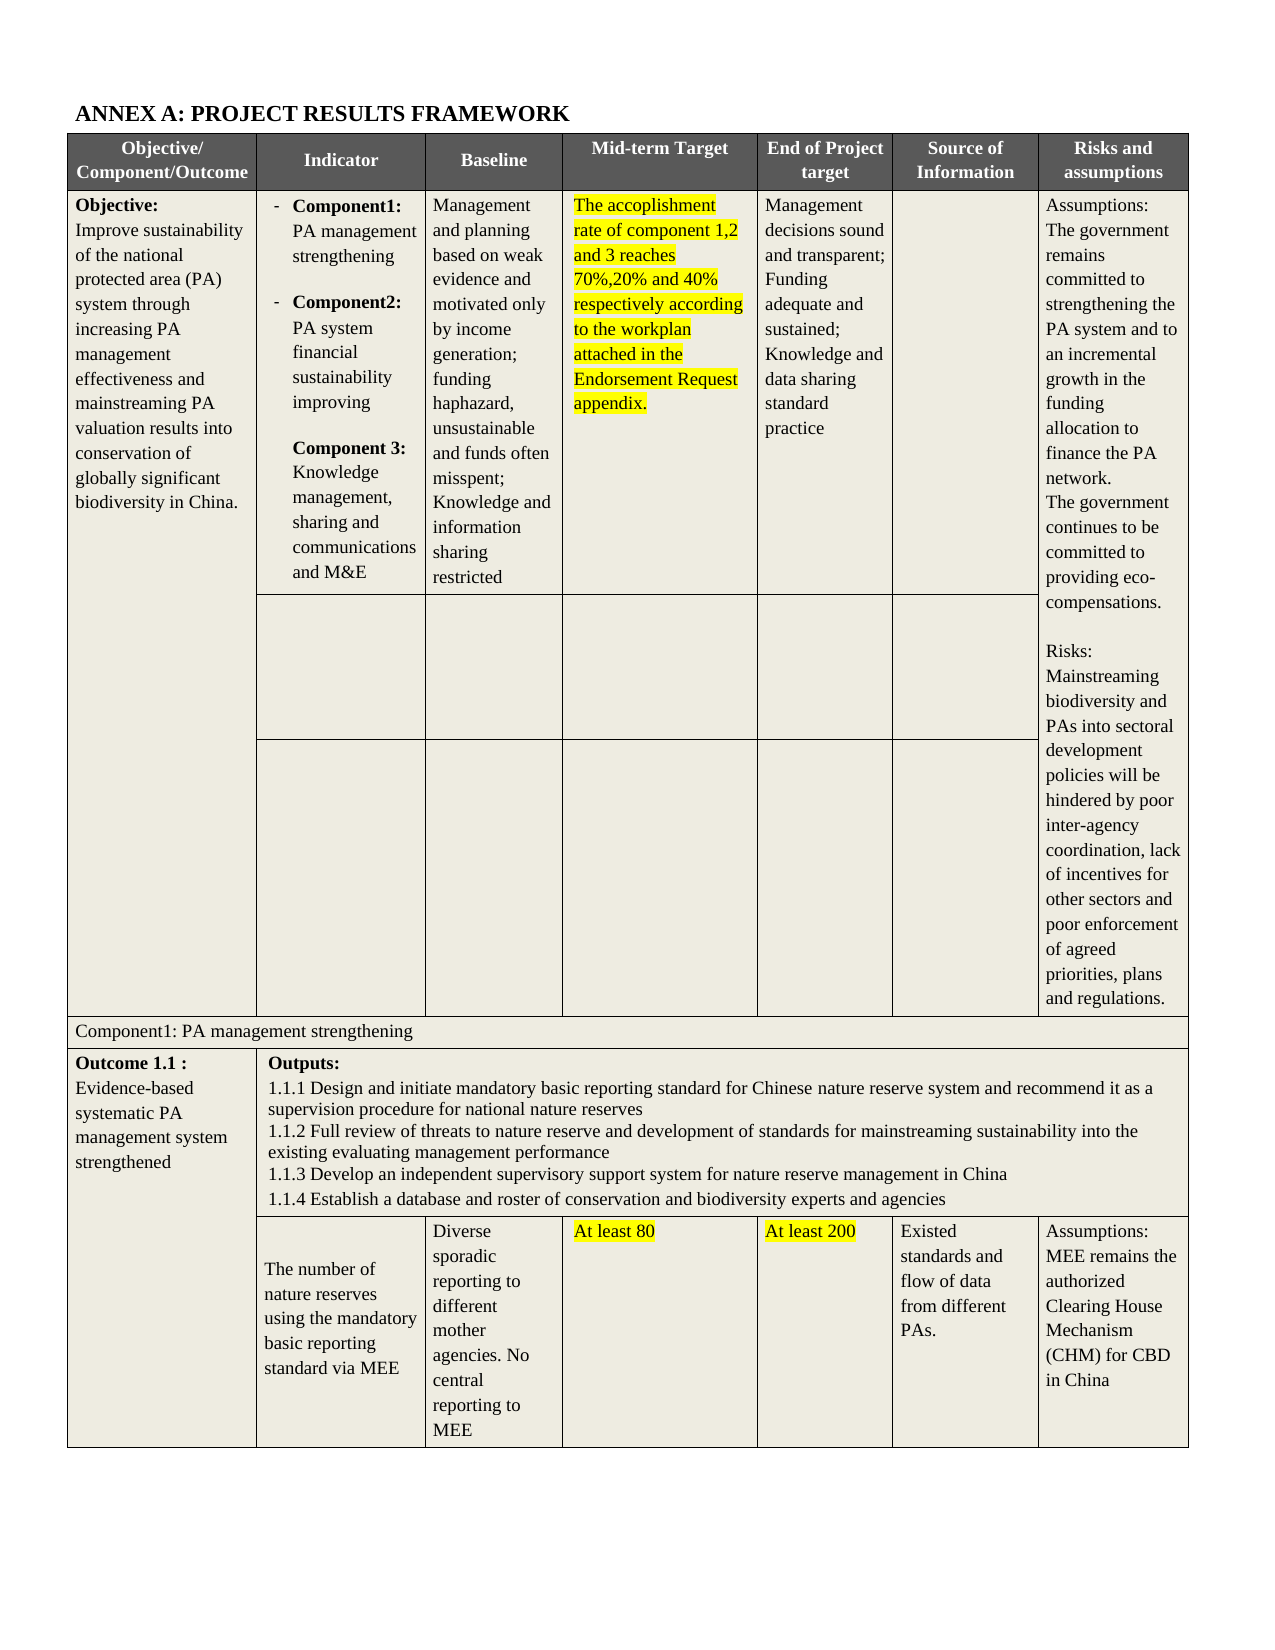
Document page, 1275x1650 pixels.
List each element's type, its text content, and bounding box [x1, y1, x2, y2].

table_cell Outcome 1.1 : Evidence-based systematic PA management system strengthened [68, 1049, 256, 1447]
table_cell [893, 740, 1038, 1016]
table_cell Assumptions: MEE remains the authorized Clearing House Mechanism (CHM) for CBD in China [1039, 1217, 1188, 1447]
table_header Risks and assumptions [1039, 134, 1188, 190]
table_cell The number of nature reserves using the mandatory basic reporting standard via MEE [257, 1217, 425, 1447]
table_cell Component1: PA management strengthening [68, 1017, 1188, 1048]
table_header Objective/ Component/Outcome [68, 134, 256, 190]
table_cell [563, 740, 757, 1016]
table_cell Management decisions sound and transparent; Funding adequate and sustained; Knowledge and data sharing standard practice [758, 191, 892, 594]
table_header Mid-term Target [563, 134, 757, 190]
table_cell At least 80 [563, 1217, 757, 1447]
table_cell Existed standards and flow of data from different PAs. [893, 1217, 1038, 1447]
table_cell Assumptions: The government remains committed to strengthening the PA system and to an incremental growth in the funding allocation to finance the PA network. The government continues to be committed to providing eco-compensations. Risks: Mainstreaming biodiversity and PAs into sectoral development policies will be hindered by poor inter-agency coordination, lack of incentives for other sectors and poor enforcement of agreed priorities, plans and regulations. [1039, 191, 1188, 1016]
table_header Indicator [257, 134, 425, 190]
table_cell Outputs: 1.1.1 Design and initiate mandatory basic reporting standard for Chinese nature reserve system and recommend it as a supervision procedure for national nature reserves 1.1.2 Full review of threats to nature reserve and development of standards for mainstreaming sustainability into the existing evaluating management performance 1.1.3 Develop an independent supervisory support system for nature reserve management in China 1.1.4 Establish a database and roster of conservation and biodiversity experts and agencies [257, 1049, 1188, 1216]
table_cell [257, 595, 425, 739]
table_cell The accoplishment rate of component 1,2 and 3 reaches 70%,20% and 40% respectively according to the workplan attached in the Endorsement Request appendix. [563, 191, 757, 594]
table_cell At least 200 [758, 1217, 892, 1447]
text ANNEX A: PROJECT RESULTS FRAMEWORK [75, 100, 1181, 126]
table_cell Component1: PA management strengthening Component2: PA system financial sustainability improving Component 3: Knowledge management, sharing and communications and M&E [257, 191, 425, 594]
table_cell Objective: Improve sustainability of the national protected area (PA) system through increasing PA management effectiveness and mainstreaming PA valuation results into conservation of globally significant biodiversity in China. [68, 191, 256, 1016]
table_cell [893, 595, 1038, 739]
table_cell [426, 595, 562, 739]
table_header Baseline [426, 134, 562, 190]
table_cell Diverse sporadic reporting to different mother agencies. No central reporting to MEE [426, 1217, 562, 1447]
table_cell [758, 595, 892, 739]
table_cell Management and planning based on weak evidence and motivated only by income generation; funding haphazard, unsustainable and funds often misspent; Knowledge and information sharing restricted [426, 191, 562, 594]
table_cell [426, 740, 562, 1016]
table_cell [257, 740, 425, 1016]
table_header Source of Information [893, 134, 1038, 190]
table_header End of Project target [758, 134, 892, 190]
table_cell [893, 191, 1038, 594]
table_cell [758, 740, 892, 1016]
table_cell [563, 595, 757, 739]
